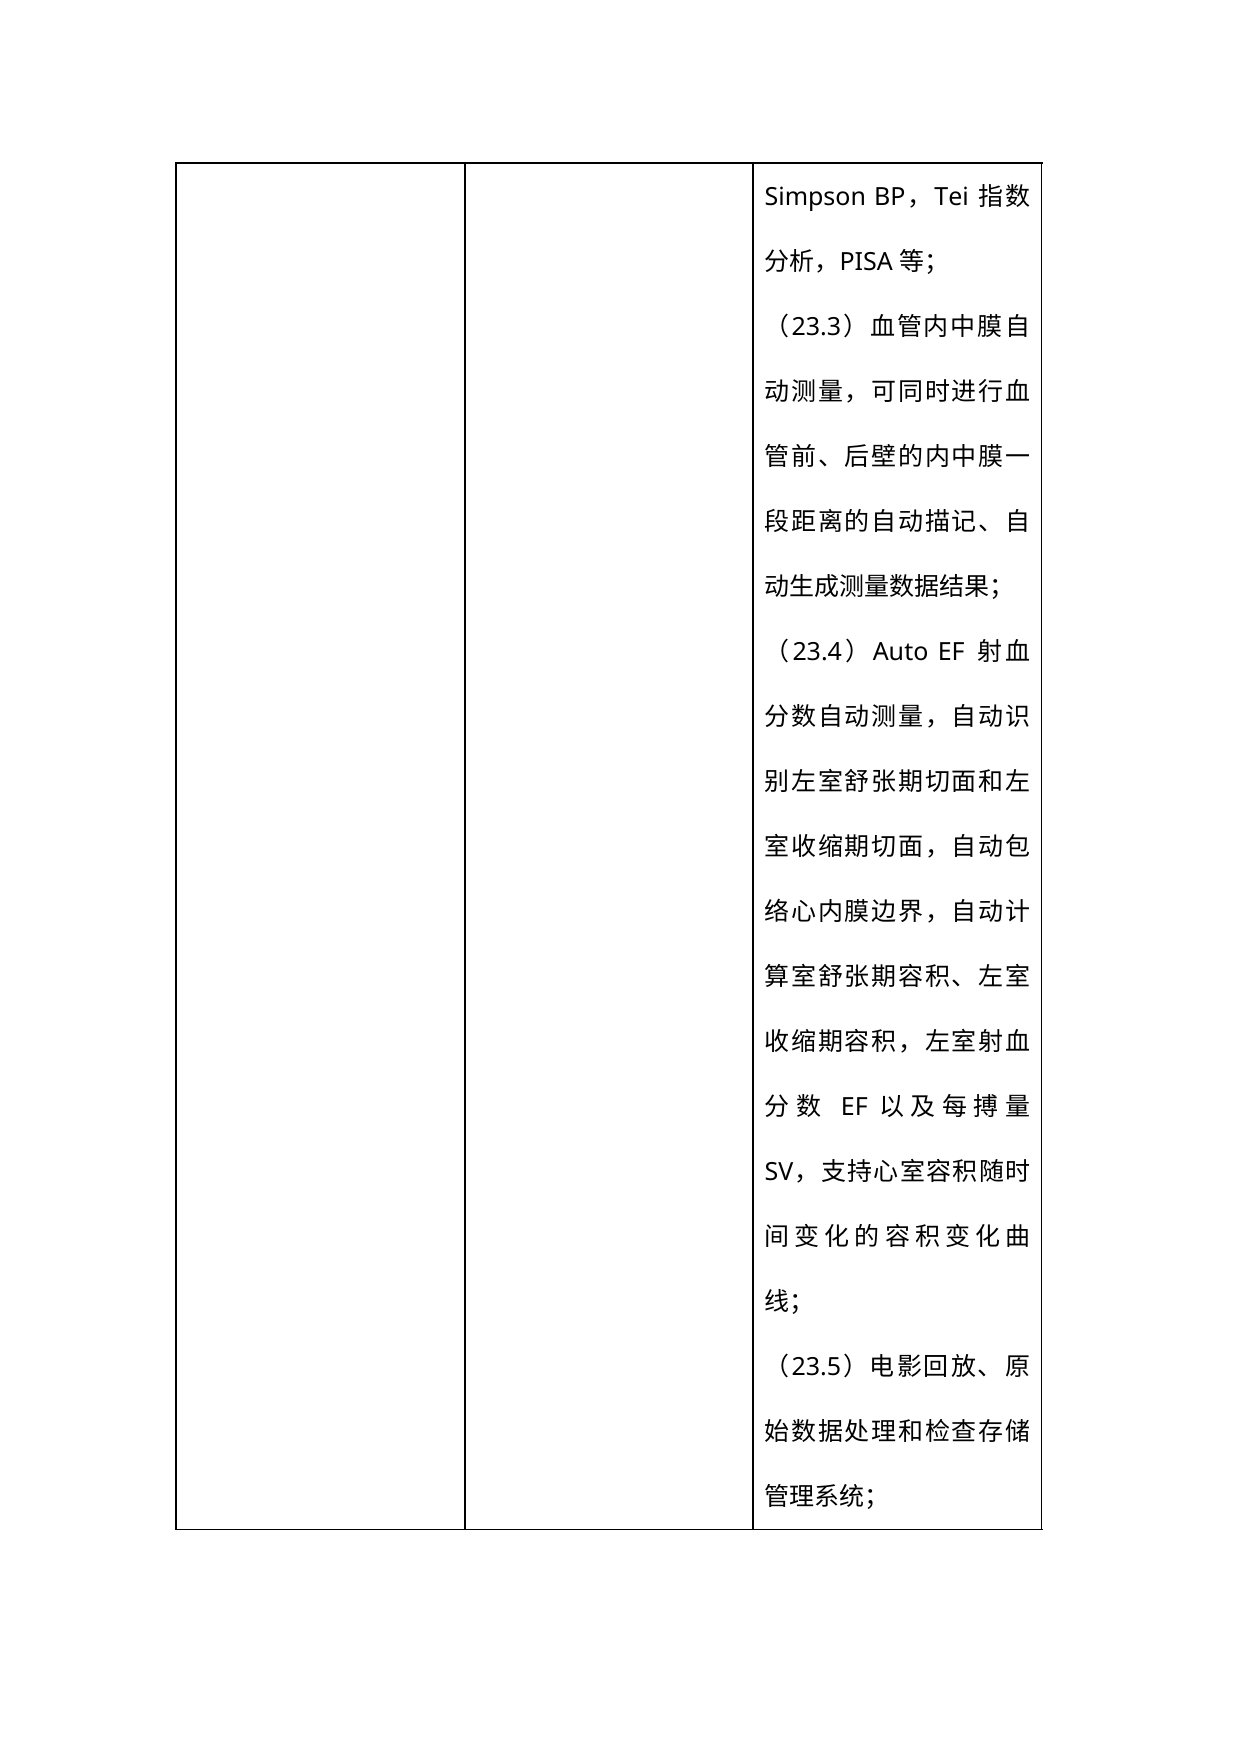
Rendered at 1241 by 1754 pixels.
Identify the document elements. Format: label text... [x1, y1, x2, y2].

table_cell [466, 164, 752, 1528]
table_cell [754, 164, 1041, 1528]
table_cell 3 [177, 164, 464, 1528]
